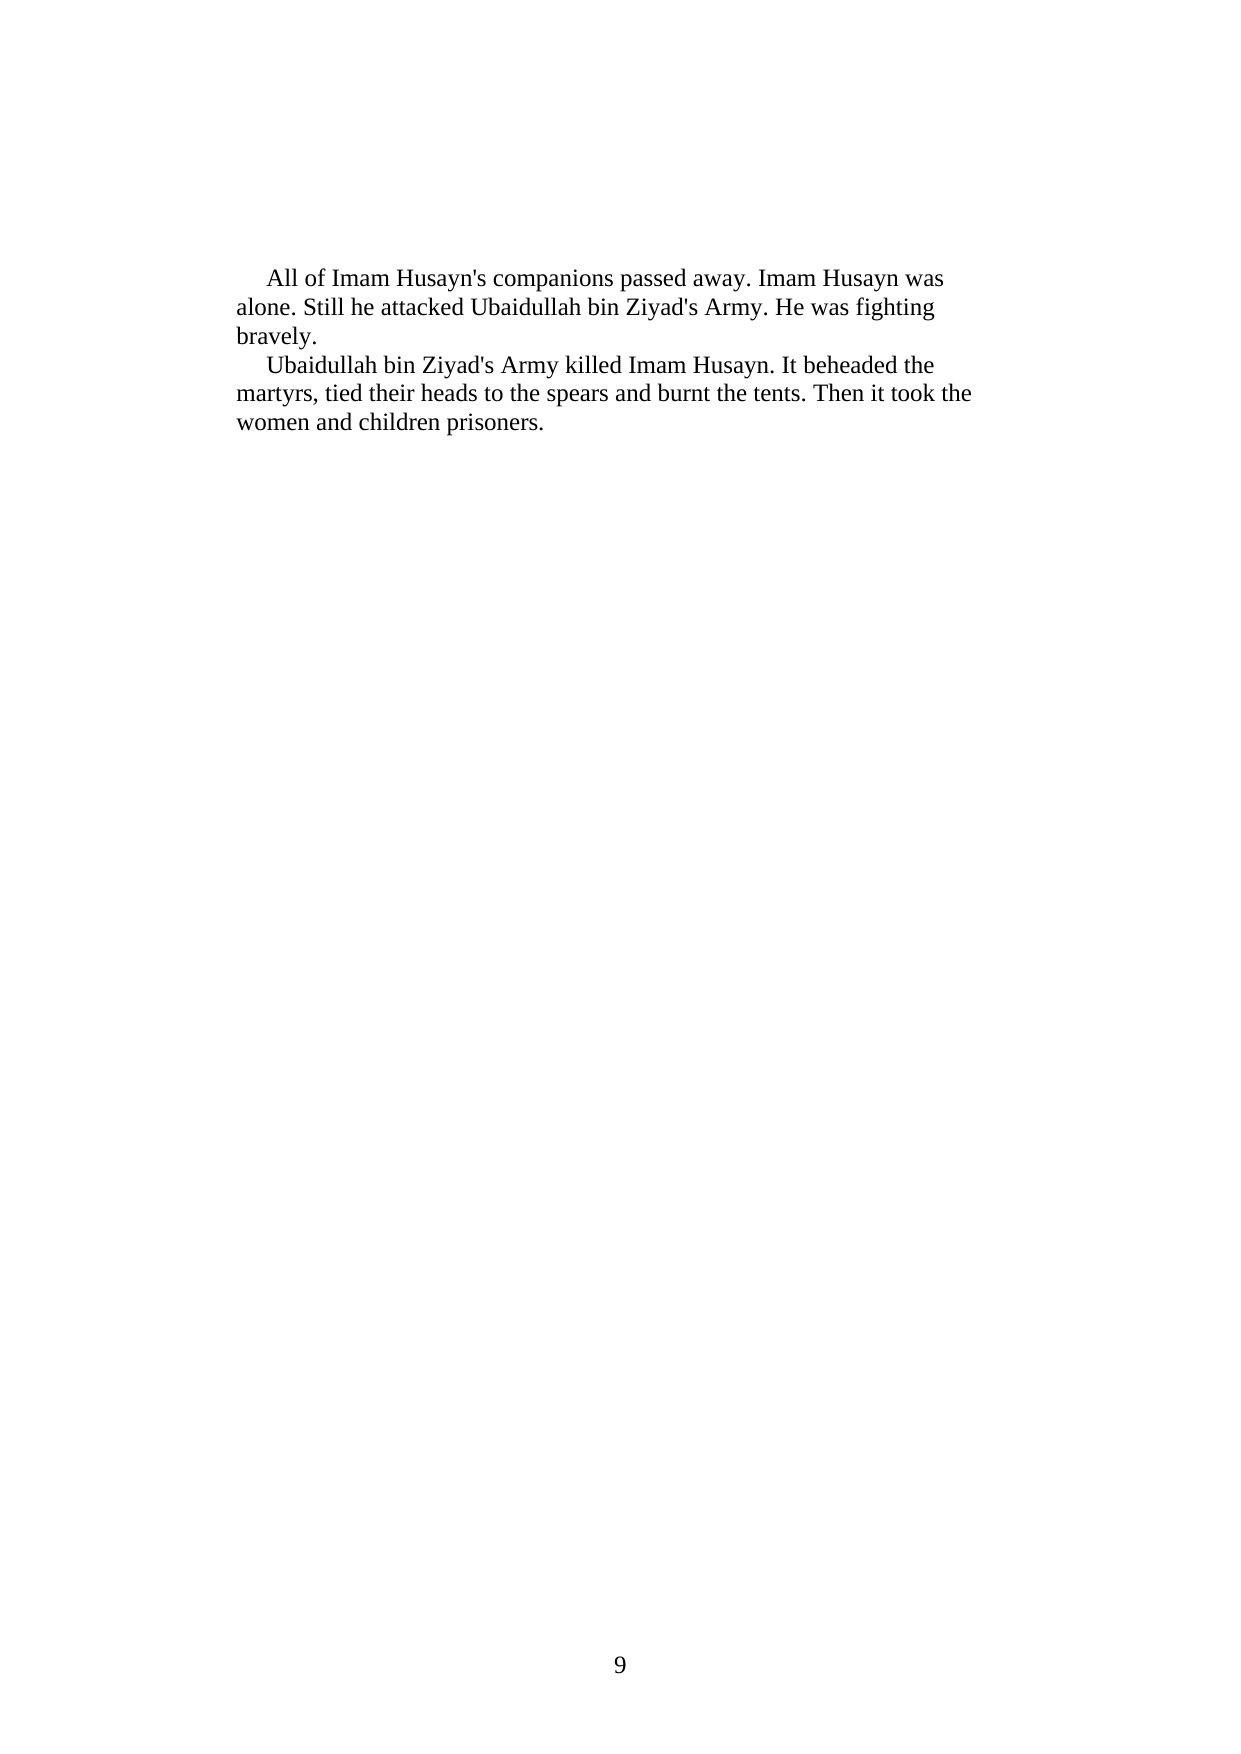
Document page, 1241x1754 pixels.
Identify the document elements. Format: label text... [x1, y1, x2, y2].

text Ubaidullah bin Ziyad's Army killed Imam Husayn. It beheaded the martyrs, tied their heads to the spears and burnt the tents. Then it took the women and children prisoners. [236, 350, 1004, 436]
text All of Imam Husayn's companions passed away. Imam Husayn was alone. Still he attacked Ubaidullah bin Ziyad's Army. He was fighting bravely. [236, 263, 1004, 350]
